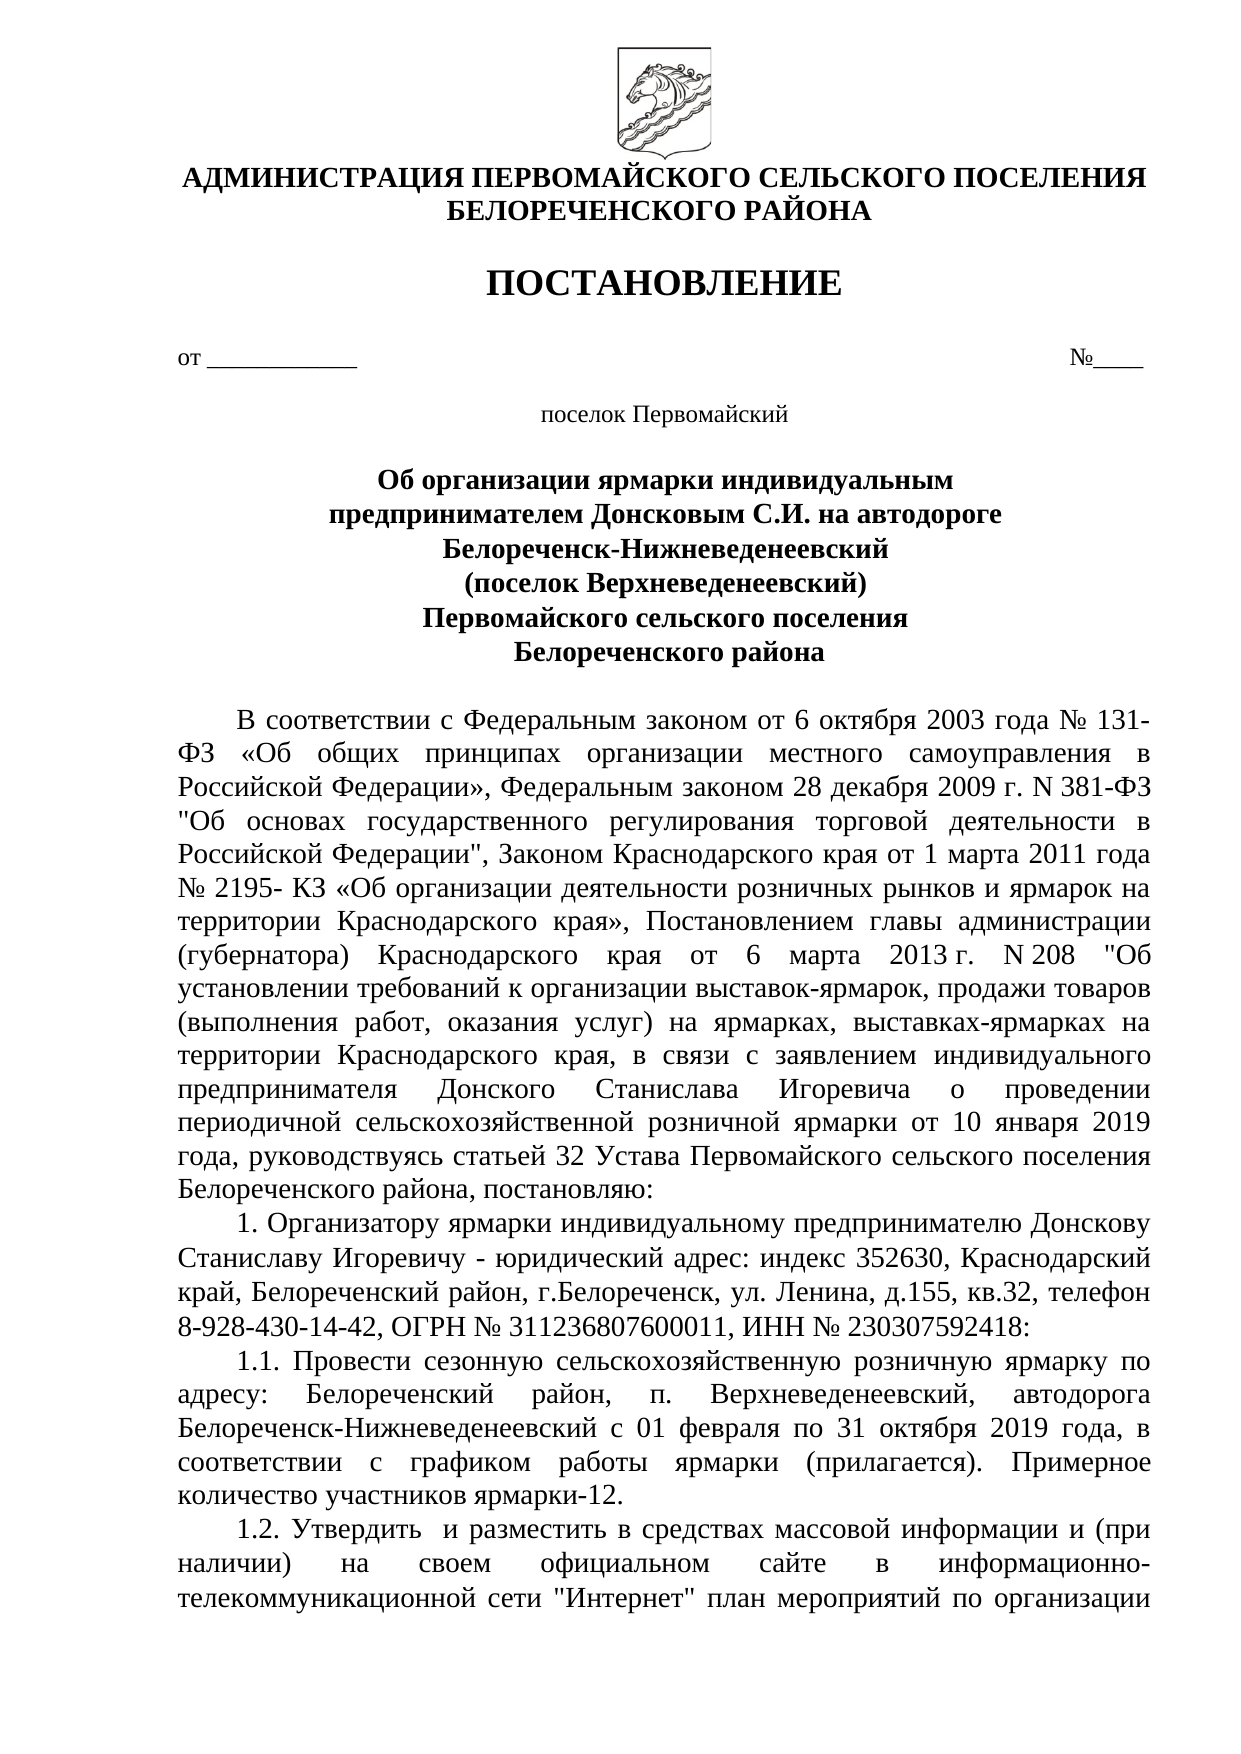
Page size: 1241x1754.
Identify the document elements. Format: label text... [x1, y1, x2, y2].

picture [617, 47, 712, 160]
text от ____________ №____ [177, 342, 1152, 371]
text Об организации ярмарки индивидуальным предпринимателем Донсковым С.И. на автодороге Белореченск-Нижневеденеевский [298, 462, 1033, 565]
text (поселок Верхневеденеевский) [298, 565, 1033, 599]
text Первомайского сельского поселения [298, 599, 1033, 634]
text поселок Первомайский [177, 399, 1152, 428]
text АДМИНИСТРАЦИЯ ПЕРВОМАЙСКОГО СЕЛЬСКОГО ПОСЕЛЕНИЯ [177, 160, 1152, 193]
text БЕЛОРЕЧЕНСКОГО РАЙОНА [167, 193, 1152, 227]
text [177, 1511, 1152, 1614]
text ПОСТАНОВЛЕНИЕ [177, 260, 1152, 303]
text В соответствии с Федеральным законом от 6 октября 2003 года № 131-ФЗ «Об общих принципах организации местного самоуправления в Российской Федерации», Федеральным законом 28 декабря 2009 г. N 381-ФЗ "Об основах государственного регулирования торговой деятельности в Российской Федерации", Законом Краснодарского края от 1 марта 2011 года № 2195- КЗ «Об организации деятельности розничных рынков и ярмарок на территории Краснодарского края», Постановлением главы администрации (губернатора) Краснодарского края от 6 марта 2013 г. N 208 "Об установлении требований к организации выставок-ярмарок, продажи товаров (выполнения работ, оказания услуг) на ярмарках, выставках-ярмарках на территории Краснодарского края, в связи с заявлением индивидуального предпринимателя Донского Станислава Игоревича о проведении периодичной сельскохозяйственной розничной ярмарки от 10 января 2019 года, руководствуясь статьей 32 Устава Первомайского сельского поселения Белореченского района, постановляю: [177, 702, 1152, 1205]
text Белореченского района [298, 634, 1033, 668]
text 1. Организатору ярмарки индивидуальному предпринимателю Донскову Станиславу Игоревичу - юридический адрес: индекс 352630, Краснодарский край, Белореченский район, г.Белореченск, ул. Ленина, д.155, кв.32, телефон 8-928-430-14-42, ОГРН № 311236807600011, ИНН № 230307592418: [177, 1205, 1152, 1343]
text 1.1. Провести сезонную сельскохозяйственную розничную ярмарку по адресу: Белореченский район, п. Верхневеденеевский, автодорога Белореченск-Нижневеденеевский с 01 февраля по 31 октября 2019 года, в соответствии с графиком работы ярмарки (прилагается). Примерное количество участников ярмарки-12. [177, 1343, 1152, 1511]
